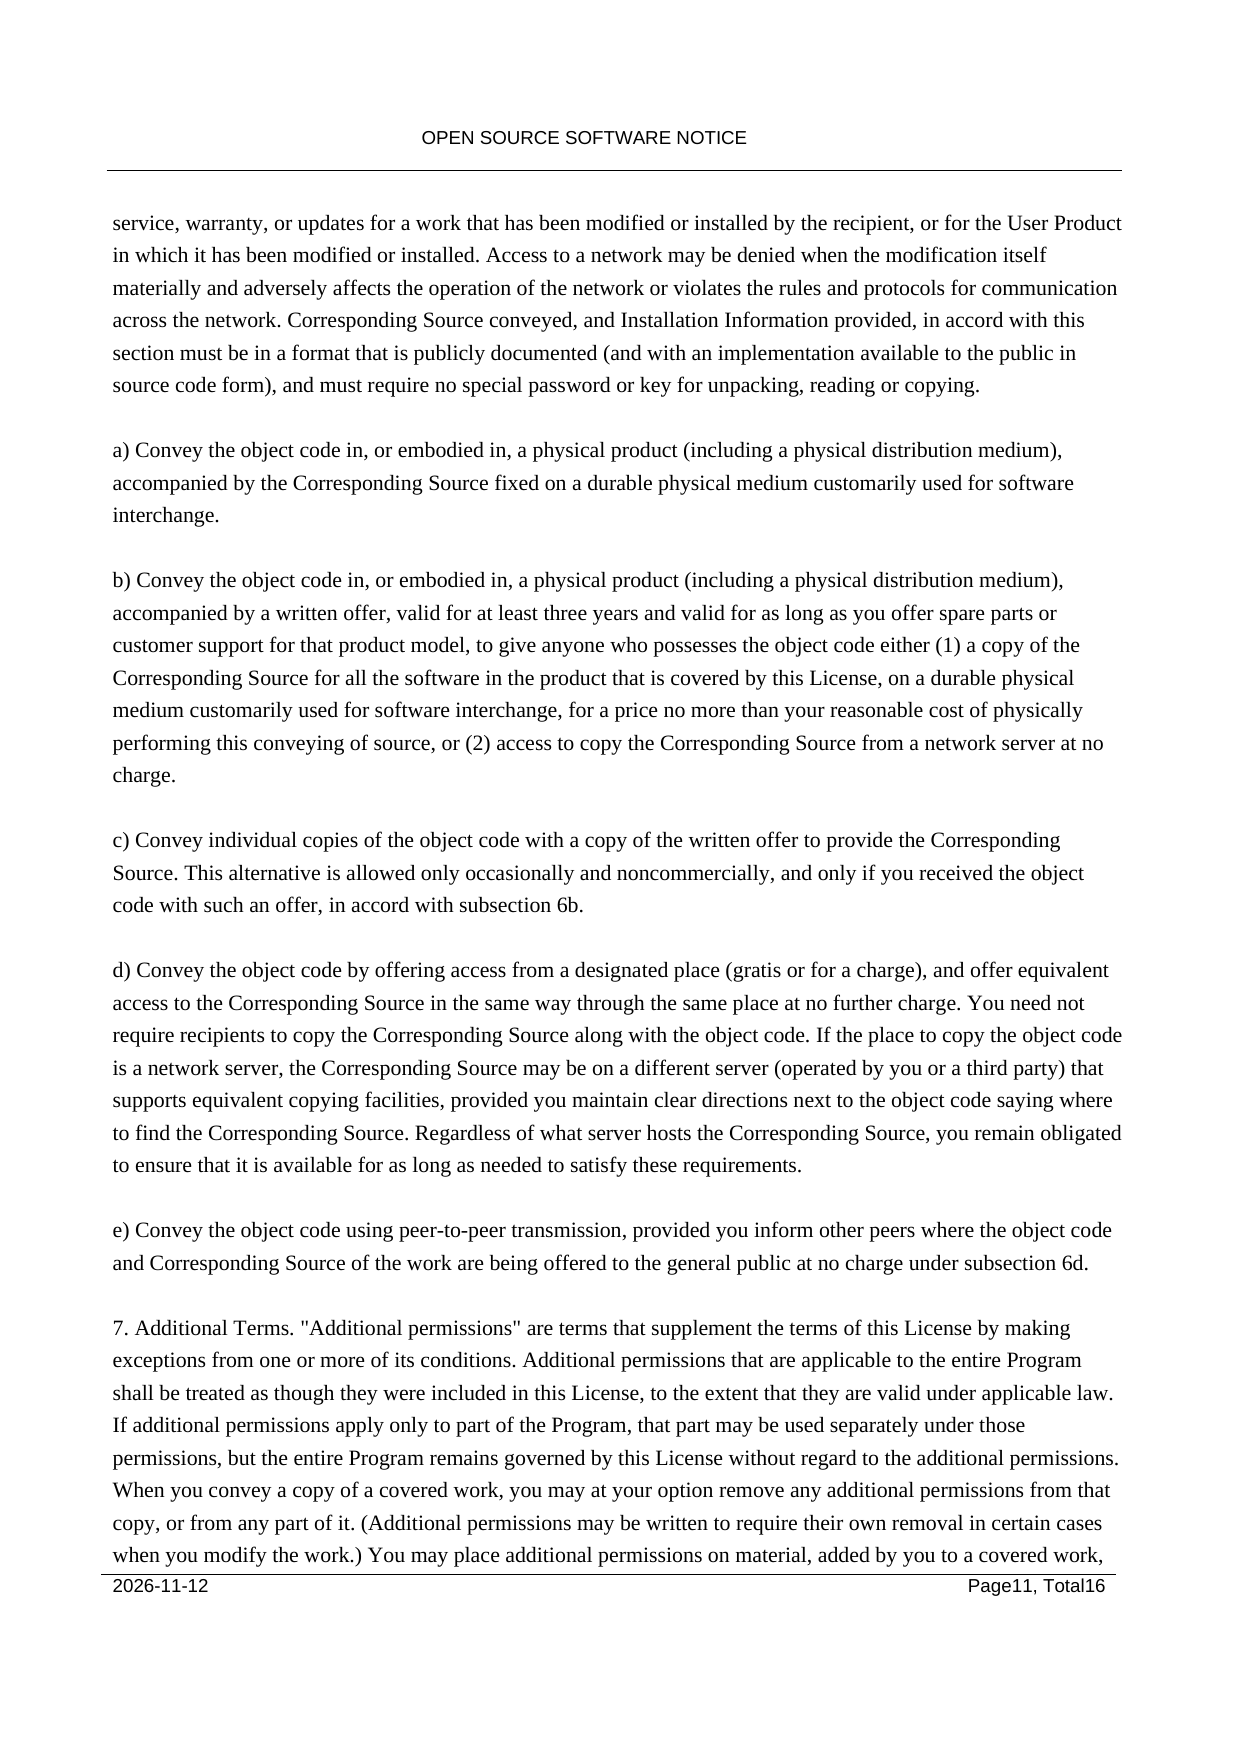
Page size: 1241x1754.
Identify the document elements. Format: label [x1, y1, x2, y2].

text [112, 206, 1128, 1571]
